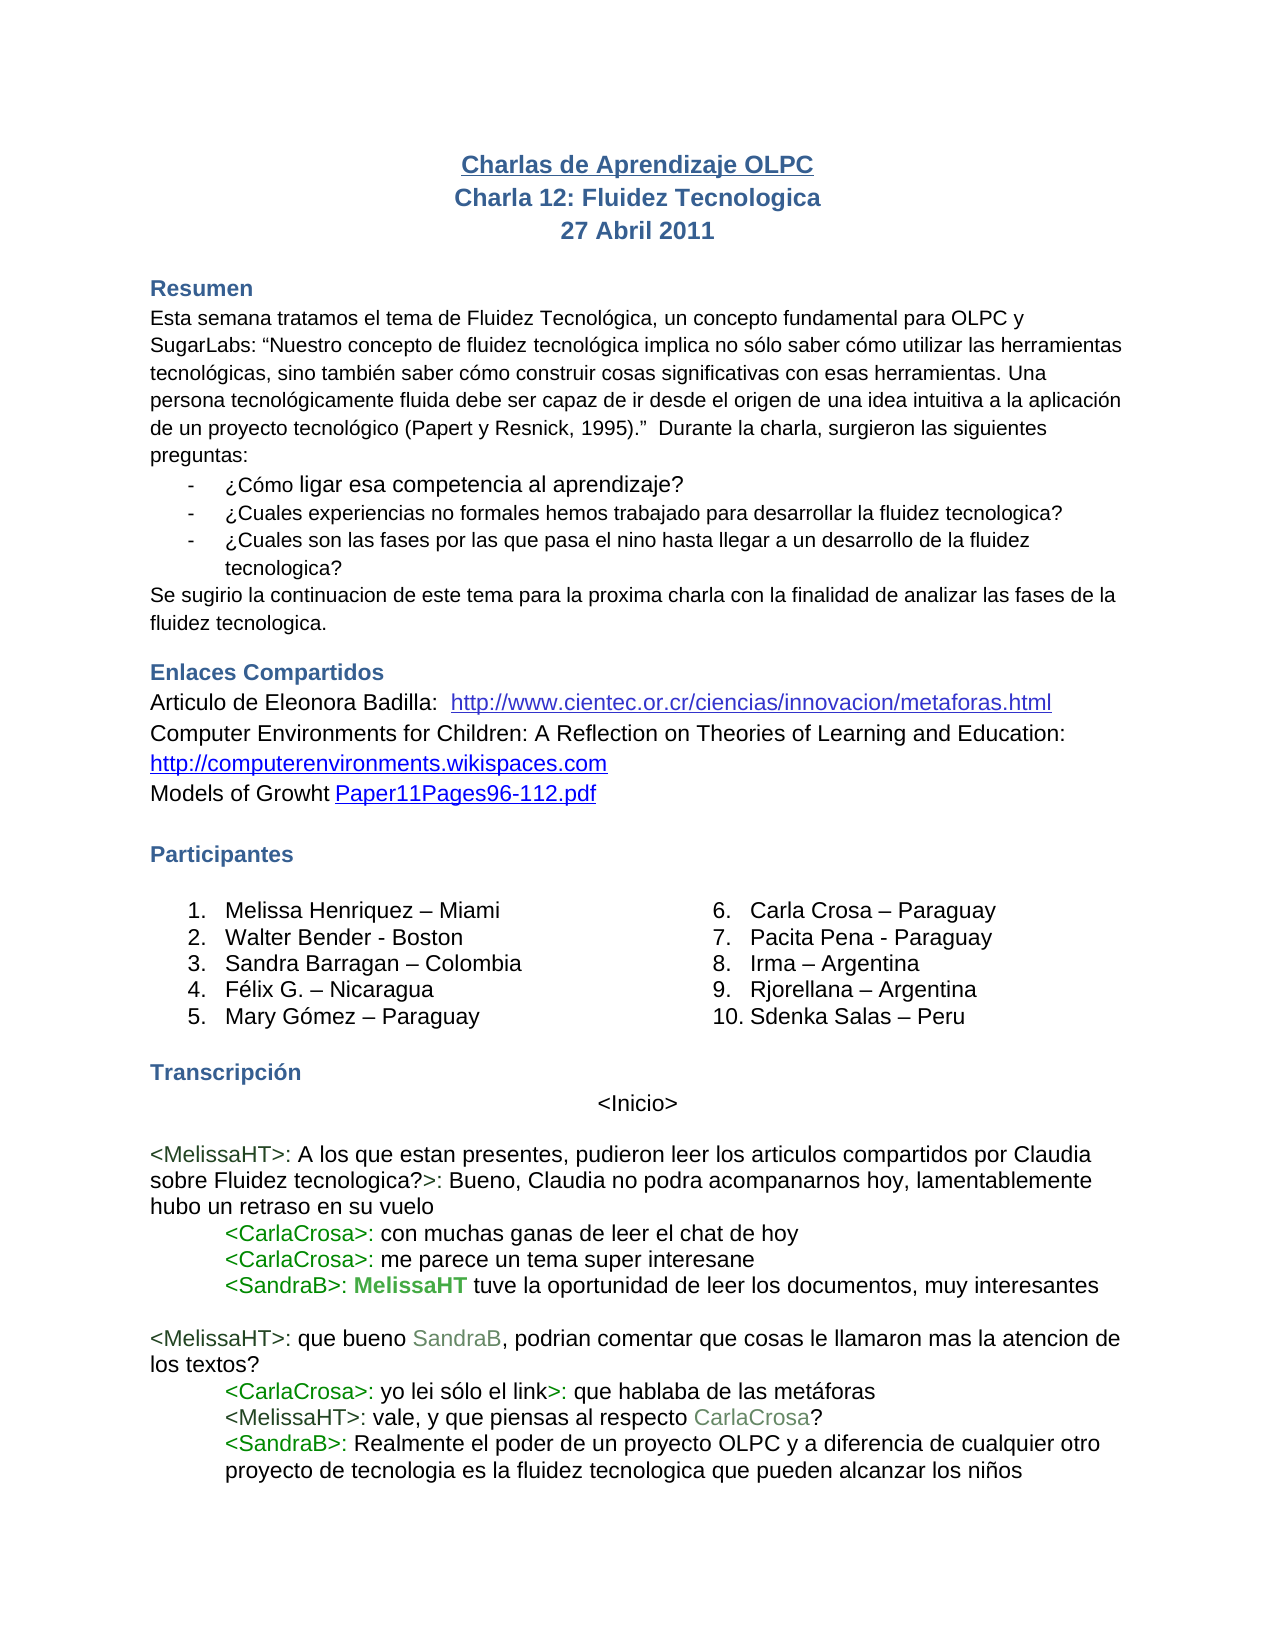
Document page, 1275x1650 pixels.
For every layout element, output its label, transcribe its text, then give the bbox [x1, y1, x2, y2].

subtitle 27 Abril 2011 [150, 216, 1125, 245]
subtitle Participantes [150, 841, 1125, 867]
text <CarlaCrosa>: me parece un tema super interesane [225, 1246, 1125, 1272]
list Sandra Barragan – Colombia [187, 950, 600, 976]
subtitle Charlas de Aprendizaje OLPC [150, 150, 1125, 179]
list Rjorellana – Argentina [712, 976, 1125, 1003]
list Walter Bender - Boston [187, 924, 600, 950]
subtitle Enlaces Compartidos [150, 659, 1125, 686]
text <SandraB>: MelissaHT tuve la oportunidad de leer los documentos, muy interesantes [225, 1272, 1125, 1299]
text <MelissaHT>: que bueno SandraB, podrian comentar que cosas le llamaron mas la atencion de los textos? [150, 1325, 1125, 1378]
list Carla Crosa – Paraguay [712, 897, 1125, 924]
text Models of Growht Paper11Pages96-112.pdf [150, 780, 1125, 806]
text <MelissaHT>: A los que estan presentes, pudieron leer los articulos compartidos por Claudia sobre Fluidez tecnologica?>: Bueno, Claudia no podra acompanarnos hoy, lamentablemente hubo un retraso en su vuelo [150, 1141, 1125, 1219]
subtitle Charla 12: Fluidez Tecnologica [150, 183, 1125, 212]
list ¿Cuales experiencias no formales hemos trabajado para desarrollar la fluidez tecnologica? [187, 501, 1125, 525]
text Articulo de Eleonora Badilla: http://www.cientec.or.cr/ciencias/innovacion/metaforas.html [150, 689, 1125, 716]
list Sdenka Salas – Peru [712, 1003, 1125, 1029]
text Esta semana tratamos el tema de Fluidez Tecnológica, un concepto fundamental para OLPC y SugarLabs: “Nuestro concepto de fluidez tecnológica implica no sólo saber cómo utilizar las herramientas tecnológicas, sino también saber cómo construir cosas significativas con esas herramientas. Una persona tecnológicamente fluida debe ser capaz de ir desde el origen de una idea intuitiva a la aplicación de un proyecto tecnológico (Papert y Resnick, 1995).” Durante la charla, surgieron las siguientes preguntas: [150, 306, 1125, 467]
text Se sugirio la continuacion de este tema para la proxima charla con la finalidad de analizar las fases de la fluidez tecnologica. [150, 583, 1125, 635]
text <CarlaCrosa>: con muchas ganas de leer el chat de hoy [225, 1219, 1125, 1246]
subtitle Transcripción [150, 1059, 1125, 1086]
text Computer Environments for Children: A Reflection on Theories of Learning and Education: http://computerenvironments.wikispaces.com [150, 719, 1125, 776]
list Melissa Henriquez – Miami [187, 897, 600, 924]
list Irma – Argentina [712, 950, 1125, 976]
list Mary Gómez – Paraguay [187, 1003, 600, 1029]
list ¿Cómo ligar esa competencia al aprendizaje? [187, 471, 1125, 497]
list Félix G. – Nicaragua [187, 976, 600, 1003]
list ¿Cuales son las fases por las que pasa el nino hasta llegar a un desarrollo de la fluidez tecnologica? [187, 528, 1125, 580]
subtitle Resumen [150, 275, 1125, 302]
text <MelissaHT>: vale, y que piensas al respecto CarlaCrosa? [225, 1404, 1125, 1430]
list Pacita Pena - Paraguay [712, 924, 1125, 950]
text <Inicio> [150, 1089, 1125, 1116]
text <SandraB>: Realmente el poder de un proyecto OLPC y a diferencia de cualquier otro proyecto de tecnologia es la fluidez tecnologica que pueden alcanzar los niños [225, 1430, 1125, 1483]
text <CarlaCrosa>: yo lei sólo el link>: que hablaba de las metáforas [225, 1378, 1125, 1404]
